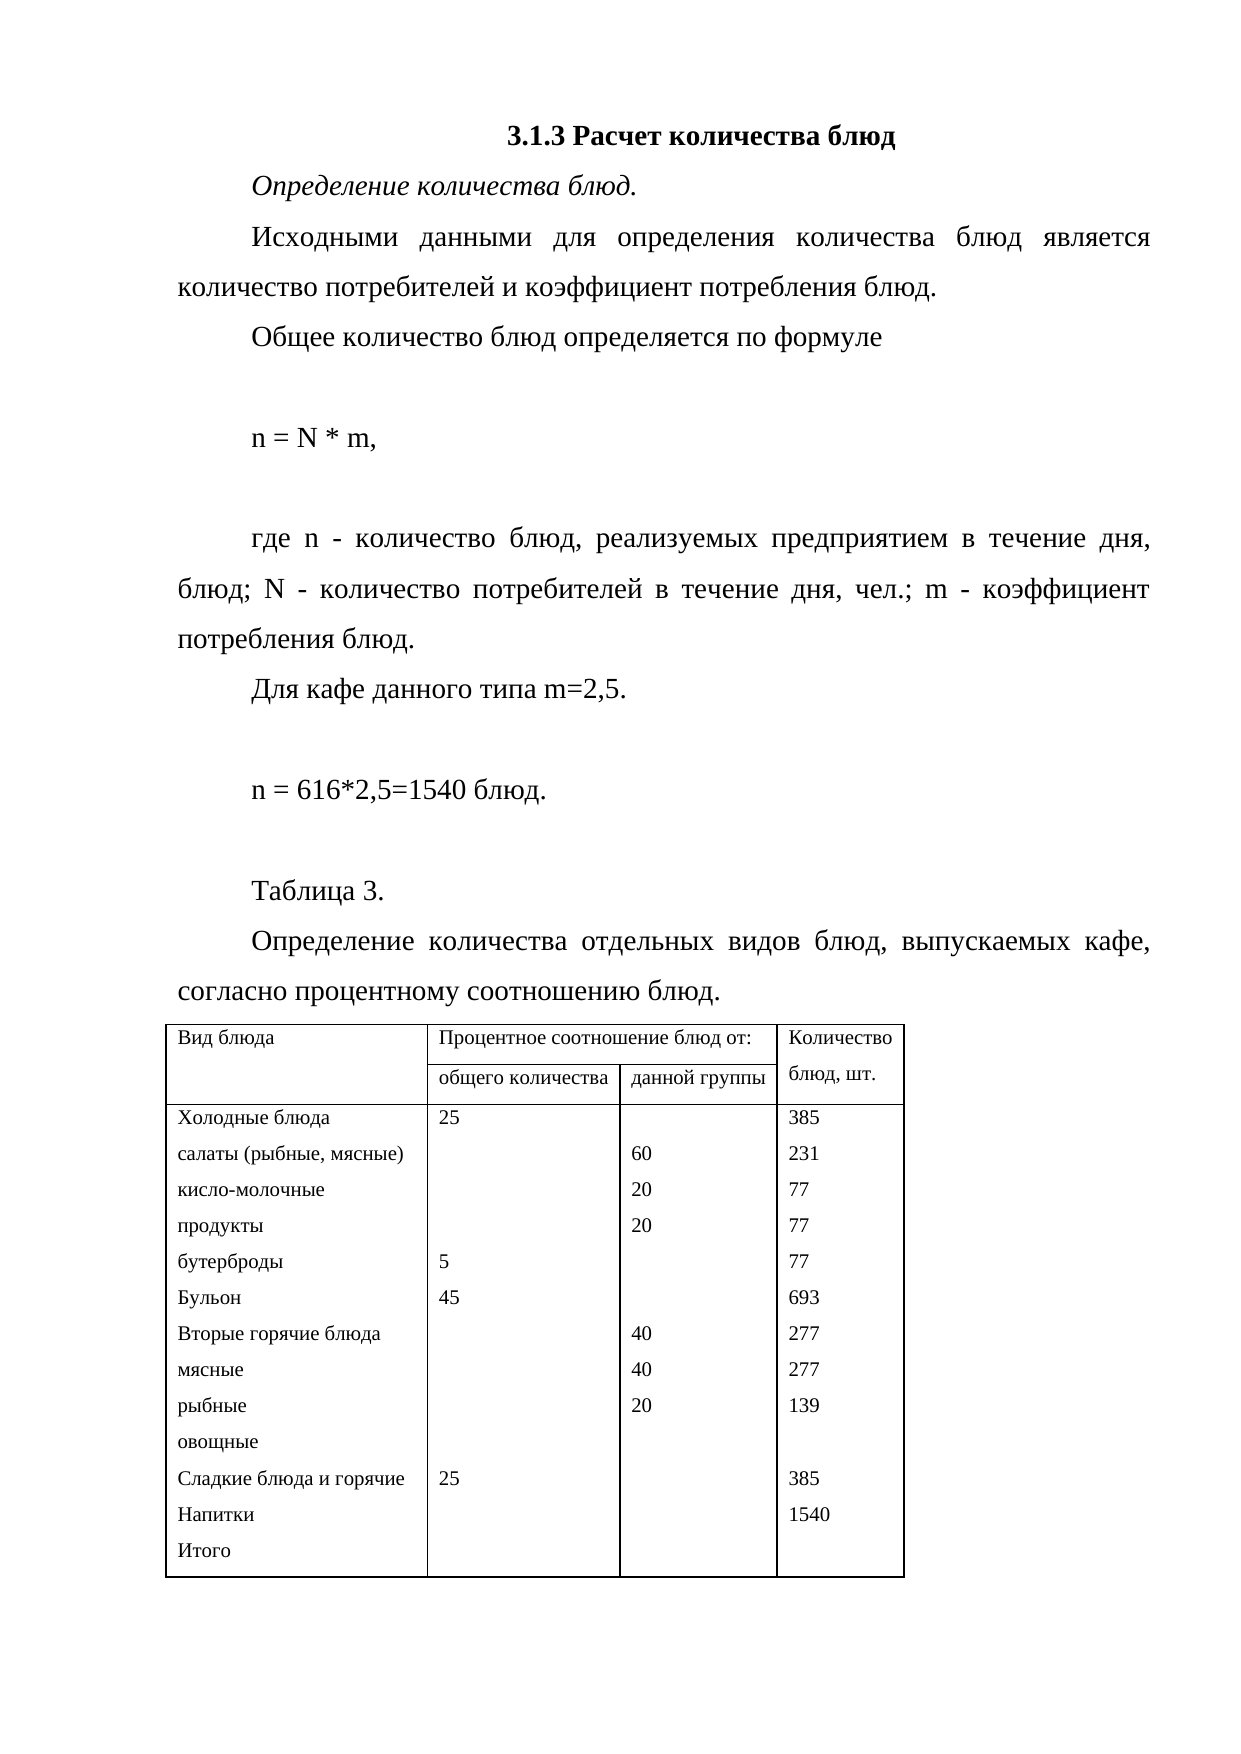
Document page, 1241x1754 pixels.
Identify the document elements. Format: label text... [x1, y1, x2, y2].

text n = 616*2,5=1540 блюд. [177, 772, 1152, 806]
table_cell 385 231 77 77 77 693 277 277 139 385 1540 [778, 1105, 903, 1576]
text 3.1.3 Расчет количества блюд [177, 118, 1152, 152]
table_header Процентное соотношение блюд от: [428, 1025, 776, 1064]
text n = N * m, [177, 420, 1152, 453]
text Исходными данными для определения количества блюд является количество потребителей и коэффициент потребления блюд. [177, 219, 1152, 303]
table_cell Холодные блюда салаты (рыбные, мясные) кисло-молочные продукты бутерброды Бульон Вторые горячие блюда мясные рыбные овощные Сладкие блюда и горячие Напитки Итого [167, 1105, 427, 1576]
text Для кафе данного типа m=2,5. [177, 672, 1152, 705]
table_header Количество блюд, шт. [778, 1025, 903, 1103]
text где n - количество блюд, реализуемых предприятием в течение дня, блюд; N - количество потребителей в течение дня, чел.; m - коэффициент потребления блюд. [177, 521, 1152, 655]
table_cell 25 5 45 25 [428, 1105, 619, 1576]
text Таблица 3. [177, 873, 1152, 906]
text Общее количество блюд определяется по формуле [177, 319, 1152, 353]
table_cell общего количества [428, 1065, 619, 1103]
text Определение количества отдельных видов блюд, выпускаемых кафе, согласно процентному соотношению блюд. [177, 923, 1152, 1007]
text Определение количества блюд. [177, 168, 1152, 202]
table_header Вид блюда [167, 1025, 427, 1103]
table_cell данной группы [621, 1065, 776, 1103]
table_cell 60 20 20 40 40 20 [621, 1105, 776, 1576]
